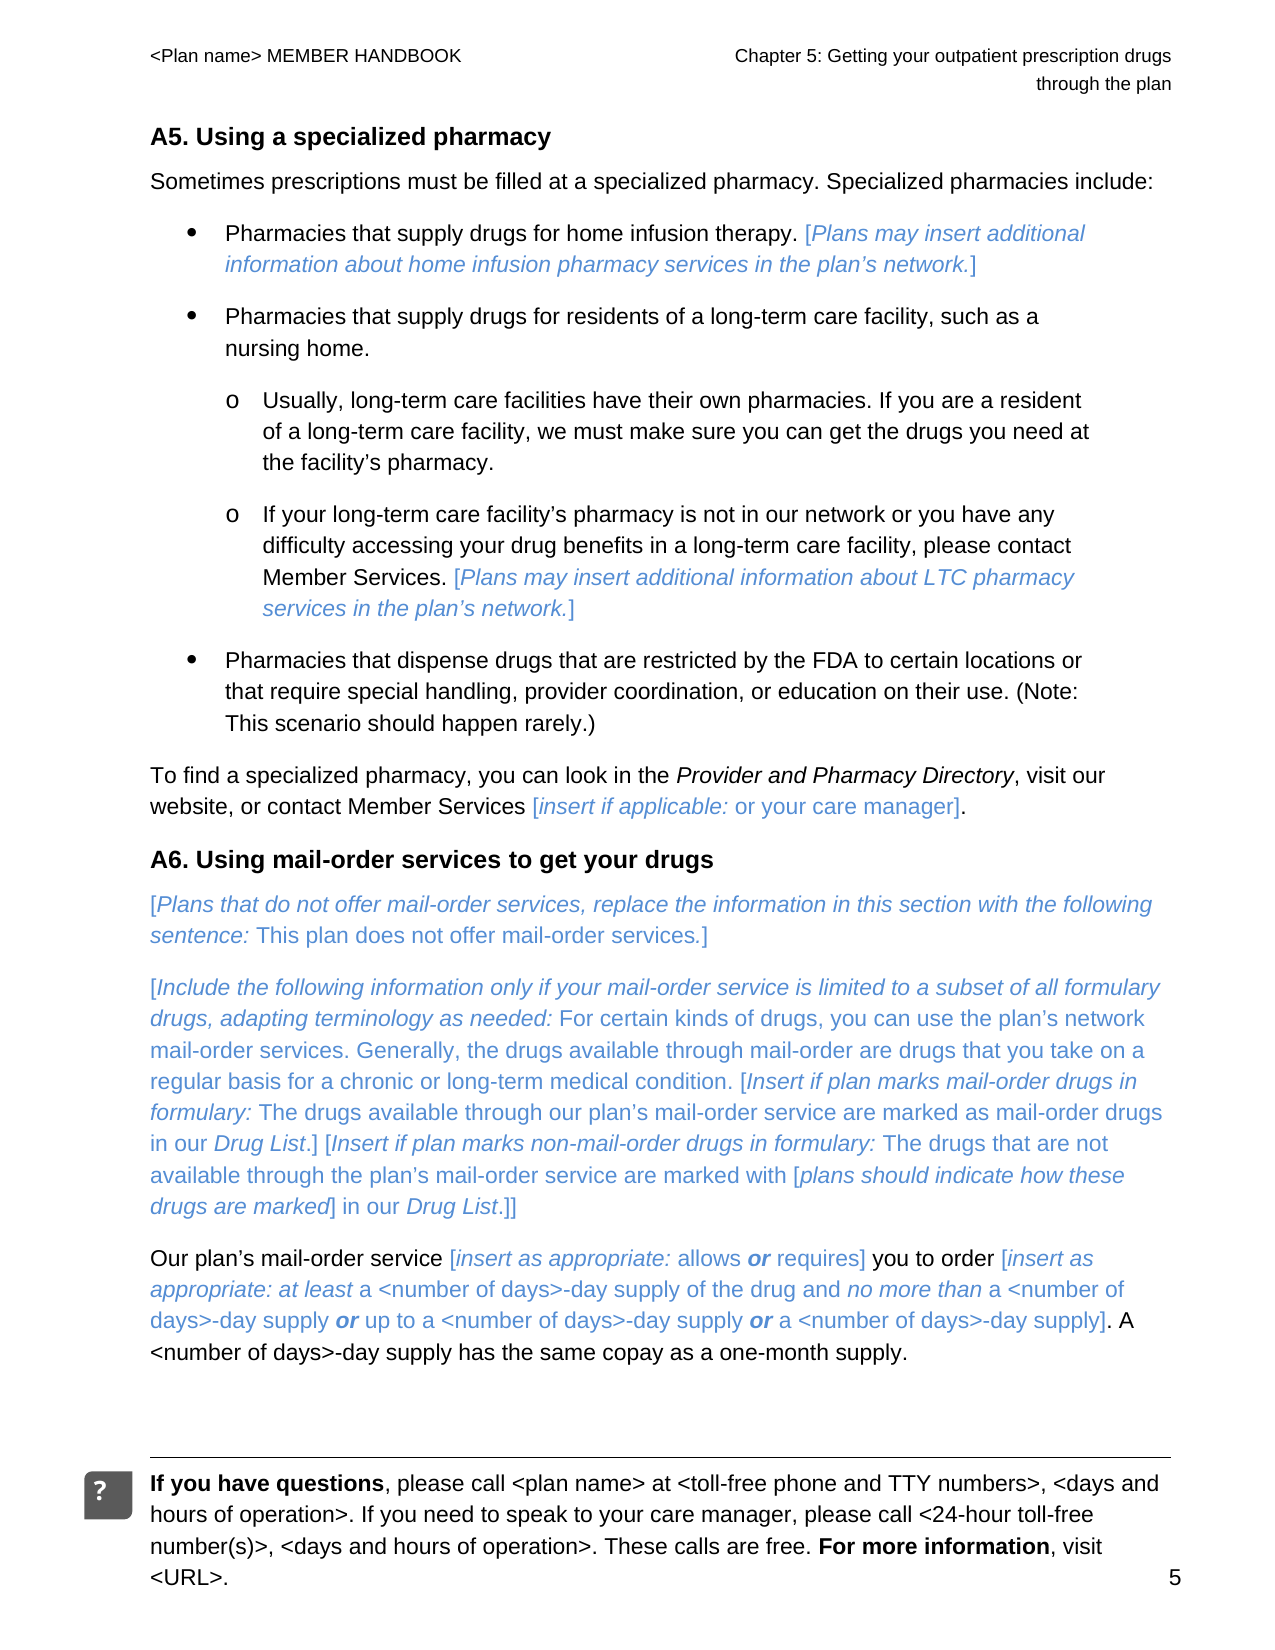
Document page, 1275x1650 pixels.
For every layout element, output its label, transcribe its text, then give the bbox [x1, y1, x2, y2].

subtitle A6. Using mail-order services to get your drugs [150, 841, 1096, 875]
text [Plans that do not offer mail-order services, replace the information in this section with the following sentence: This plan does not offer mail-order services.] [150, 887, 1171, 950]
list Pharmacies that supply drugs for home infusion therapy. [Plans may insert additional information about home infusion pharmacy services in the plan’s network.] [187, 216, 1096, 279]
text Sometimes prescriptions must be filled at a specialized pharmacy. Specialized pharmacies include: [150, 164, 1171, 196]
text [Include the following information only if your mail-order service is limited to a subset of all formulary drugs, adapting terminology as needed: For certain kinds of drugs, you can use the plan’s network mail-order services. Generally, the drugs available through mail-order are drugs that you take on a regular basis for a chronic or long-term medical condition. [Insert if plan marks mail-order drugs in formulary: The drugs available through our plan’s mail-order service are marked as mail-order drugs in our Drug List.] [Insert if plan marks non-mail-order drugs in formulary: The drugs that are not available through the plan’s mail-order service are marked with [plans should indicate how these drugs are marked] in our Drug List.]] [150, 971, 1171, 1221]
list Pharmacies that supply drugs for residents of a long-term care facility, such as a nursing home. [187, 300, 1096, 362]
list Usually, long-term care facilities have their own pharmacies. If you are a resident of a long-term care facility, we must make sure you can get the drugs you need at the facility’s pharmacy. [225, 383, 1096, 477]
list Pharmacies that dispense drugs that are restricted by the FDA to certain locations or that require special handling, provider coordination, or education on their use. (Note: This scenario should happen rarely.) [187, 643, 1096, 737]
subtitle A5. Using a specialized pharmacy [150, 118, 1096, 152]
text To find a specialized pharmacy, you can look in the Provider and Pharmacy Directory, visit our website, or contact Member Services [insert if applicable: or your care manager]. [150, 758, 1171, 821]
list If your long-term care facility’s pharmacy is not in our network or you have any difficulty accessing your drug benefits in a long-term care facility, please contact Member Services. [Plans may insert additional information about LTC pharmacy services in the plan’s network.] [225, 498, 1096, 623]
text Our plan’s mail-order service [insert as appropriate: allows or requires] you to order [insert as appropriate: at least a <number of days>-day supply of the drug and no more than a <number of days>-day supply or up to a <number of days>-day supply or a <number of days>-day supply]. A <number of days>-day supply has the same copay as a one-month supply. [150, 1241, 1171, 1366]
